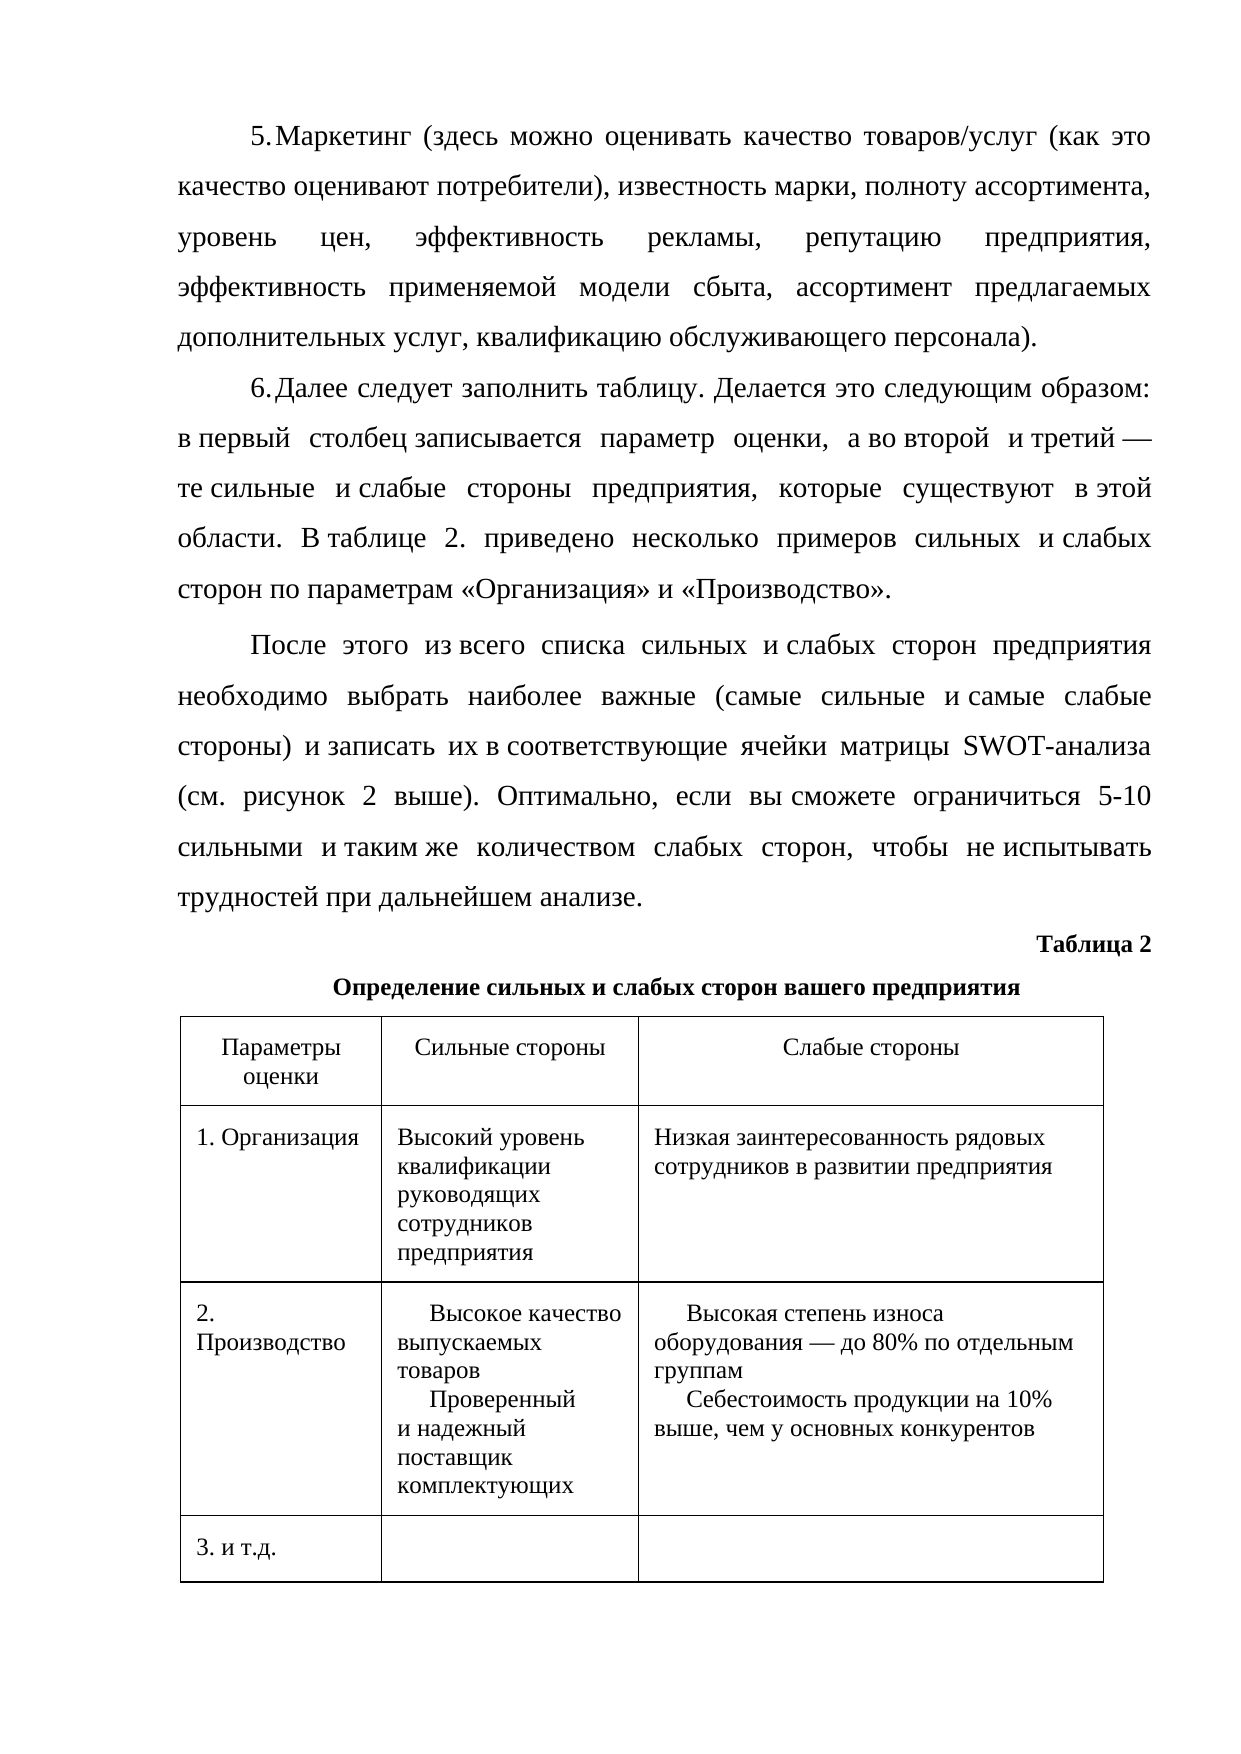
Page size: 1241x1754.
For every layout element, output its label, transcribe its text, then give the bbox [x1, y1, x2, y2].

table_cell Высокий уровень квалификации руководящих сотрудников предприятия [382, 1106, 638, 1281]
table_cell 3. и т.д. [181, 1516, 381, 1581]
text После этого из всего списка сильных и слабых сторон предприятия необходимо выбрать наиболее важные (самые сильные и самые слабые стороны) и записать их в соответствующие ячейки матрицы SWOT-анализа (см. рисунок 2 выше). Оптимально, если вы сможете ограничиться 5-10 сильными и таким же количеством слабых сторон, чтобы не испытывать трудностей при дальнейшем анализе. [177, 627, 1152, 913]
table_header Параметры оценки [181, 1017, 381, 1105]
list Маркетинг (здесь можно оценивать качество товаров/услуг (как это качество оценивают потребители), известность марки, полноту ассортимента, уровень цен, эффективность рекламы, репутацию предприятия, эффективность применяемой модели сбыта, ассортимент предлагаемых дополнительных услуг, квалификацию обслуживающего персонала). [177, 118, 1152, 353]
table_cell 1. Организация [181, 1106, 381, 1281]
text Определение сильных и слабых сторон вашего предприятия [201, 972, 1152, 1001]
table_cell  Высокая степень износа оборудования — до 80% по отдельным группам  Себестоимость продукции на 10% выше, чем у основных конкурентов [639, 1283, 1103, 1515]
table_header Сильные стороны [382, 1017, 638, 1105]
table_cell Низкая заинтересованность рядовых сотрудников в развитии предприятия [639, 1106, 1103, 1281]
table_header Слабые стороны [639, 1017, 1103, 1105]
text Таблица 2 [201, 929, 1152, 958]
table_cell [639, 1516, 1103, 1581]
table_cell 2. Производство [181, 1283, 381, 1515]
table_cell [382, 1516, 638, 1581]
list Далее следует заполнить таблицу. Делается это следующим образом: в первый столбец записывается параметр оценки, а во второй и третий — те сильные и слабые стороны предприятия, которые существуют в этой области. В таблице 2. приведено несколько примеров сильных и слабых сторон по параметрам «Организация» и «Производство». [177, 370, 1152, 604]
table_cell  Высокое качество выпускаемых товаров  Проверенный и надежный поставщик комплектующих [382, 1283, 638, 1515]
